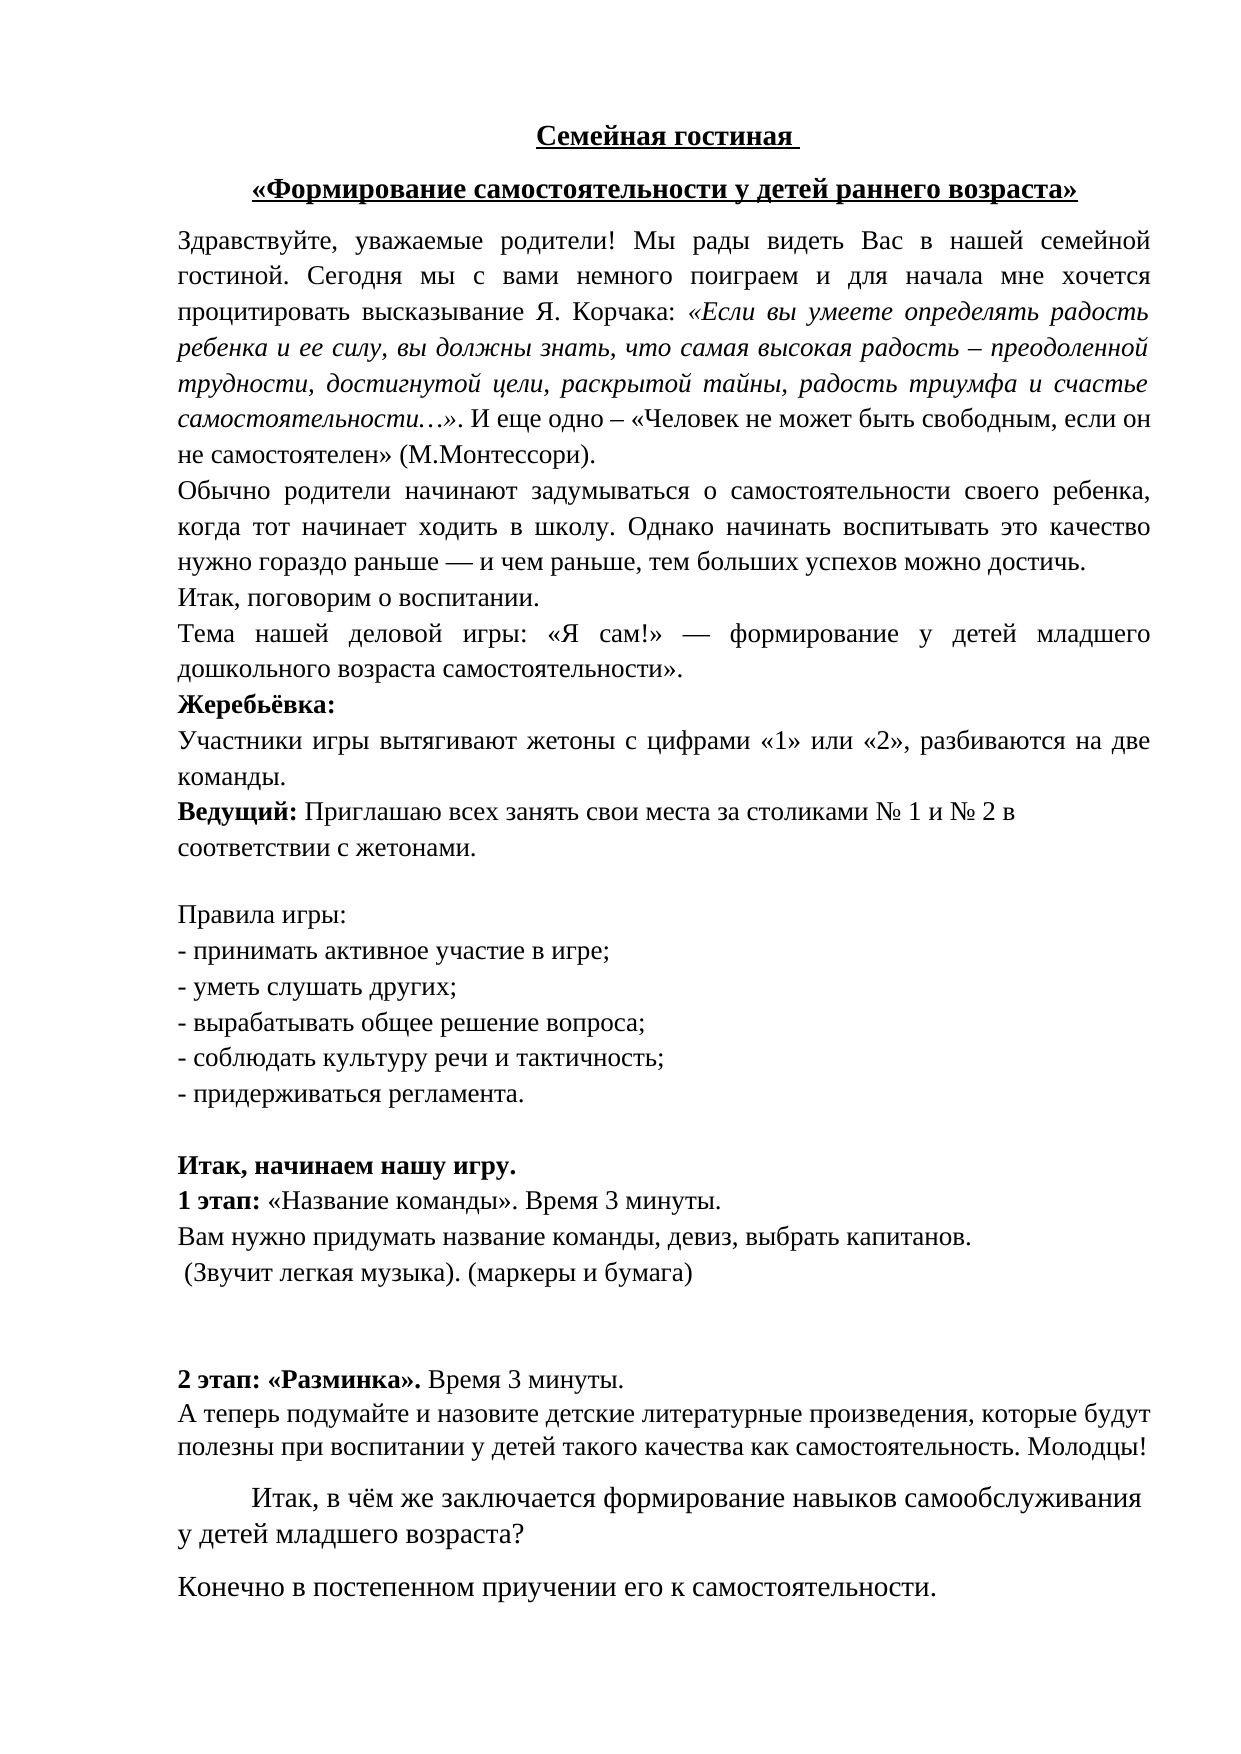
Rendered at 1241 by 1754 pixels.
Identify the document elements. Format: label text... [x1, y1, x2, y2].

text Конечно в постепенном приучении его к самостоятельности. [177, 1569, 1152, 1603]
text 1 этап: «Название команды». Время 3 минуты. [177, 1184, 1152, 1216]
text Семейная гостиная [177, 118, 1152, 152]
text Итак, в чём же заключается формирование навыков самообслуживания у детей младшего возраста? [177, 1480, 1152, 1550]
text 2 этап: «Разминка». Время 3 минуты. А теперь подумайте и назовите детские литературные произведения, которые будут полезны при воспитании у детей такого качества как самостоятельность. Молодцы! [177, 1363, 1152, 1461]
text Правила игры: - принимать активное участие в игре; [177, 899, 1152, 966]
text Обычно родители начинают задумываться о самостоятельности своего ребенка, когда тот начинает ходить в школу. Однако начинать воспитывать это качество нужно гораздо раньше — и чем раньше, тем больших успехов можно достичь. [177, 474, 1152, 576]
text Итак, поговорим о воспитании. [177, 581, 1152, 612]
text Тема нашей деловой игры: «Я сам!» — формирование у детей младшего дошкольного возраста самостоятельности». [177, 617, 1152, 684]
text Итак, начинаем нашу игру. [177, 1149, 1152, 1180]
text Жеребьёвка: Участники игры вытягивают жетоны с цифрами «1» или «2», разбиваются на две команды. [177, 688, 1152, 791]
text «Формирование самостоятельности у детей раннего возраста» [177, 171, 1152, 204]
text Здравствуйте, уважаемые родители! Мы рады видеть Вас в нашей семейной гостиной. Сегодня мы с вами немного поиграем и для начала мне хочется процитировать высказывание Я. Корчака: «Если вы умеете определять радость ребенка и ее силу, вы должны знать, что самая высокая радость – преодоленной трудности, достигнутой цели, раскрытой тайны, радость триумфа и счастье самостоятельности…». И еще одно – «Человек не может быть свободным, если он не самостоятелен» (М.Монтессори). [177, 224, 1152, 469]
text Ведущий: Приглашаю всех занять свои места за столиками № 1 и № 2 в соответствии с жетонами. [177, 795, 1152, 894]
text Вам нужно придумать название команды, девиз, выбрать капитанов. [177, 1220, 1152, 1251]
text - уметь слушать других; - вырабатывать общее решение вопроса; - соблюдать культуру речи и тактичность; - придерживаться регламента. [177, 970, 1152, 1108]
text (Звучит легкая музыка). (маркеры и бумага) [177, 1256, 1152, 1287]
